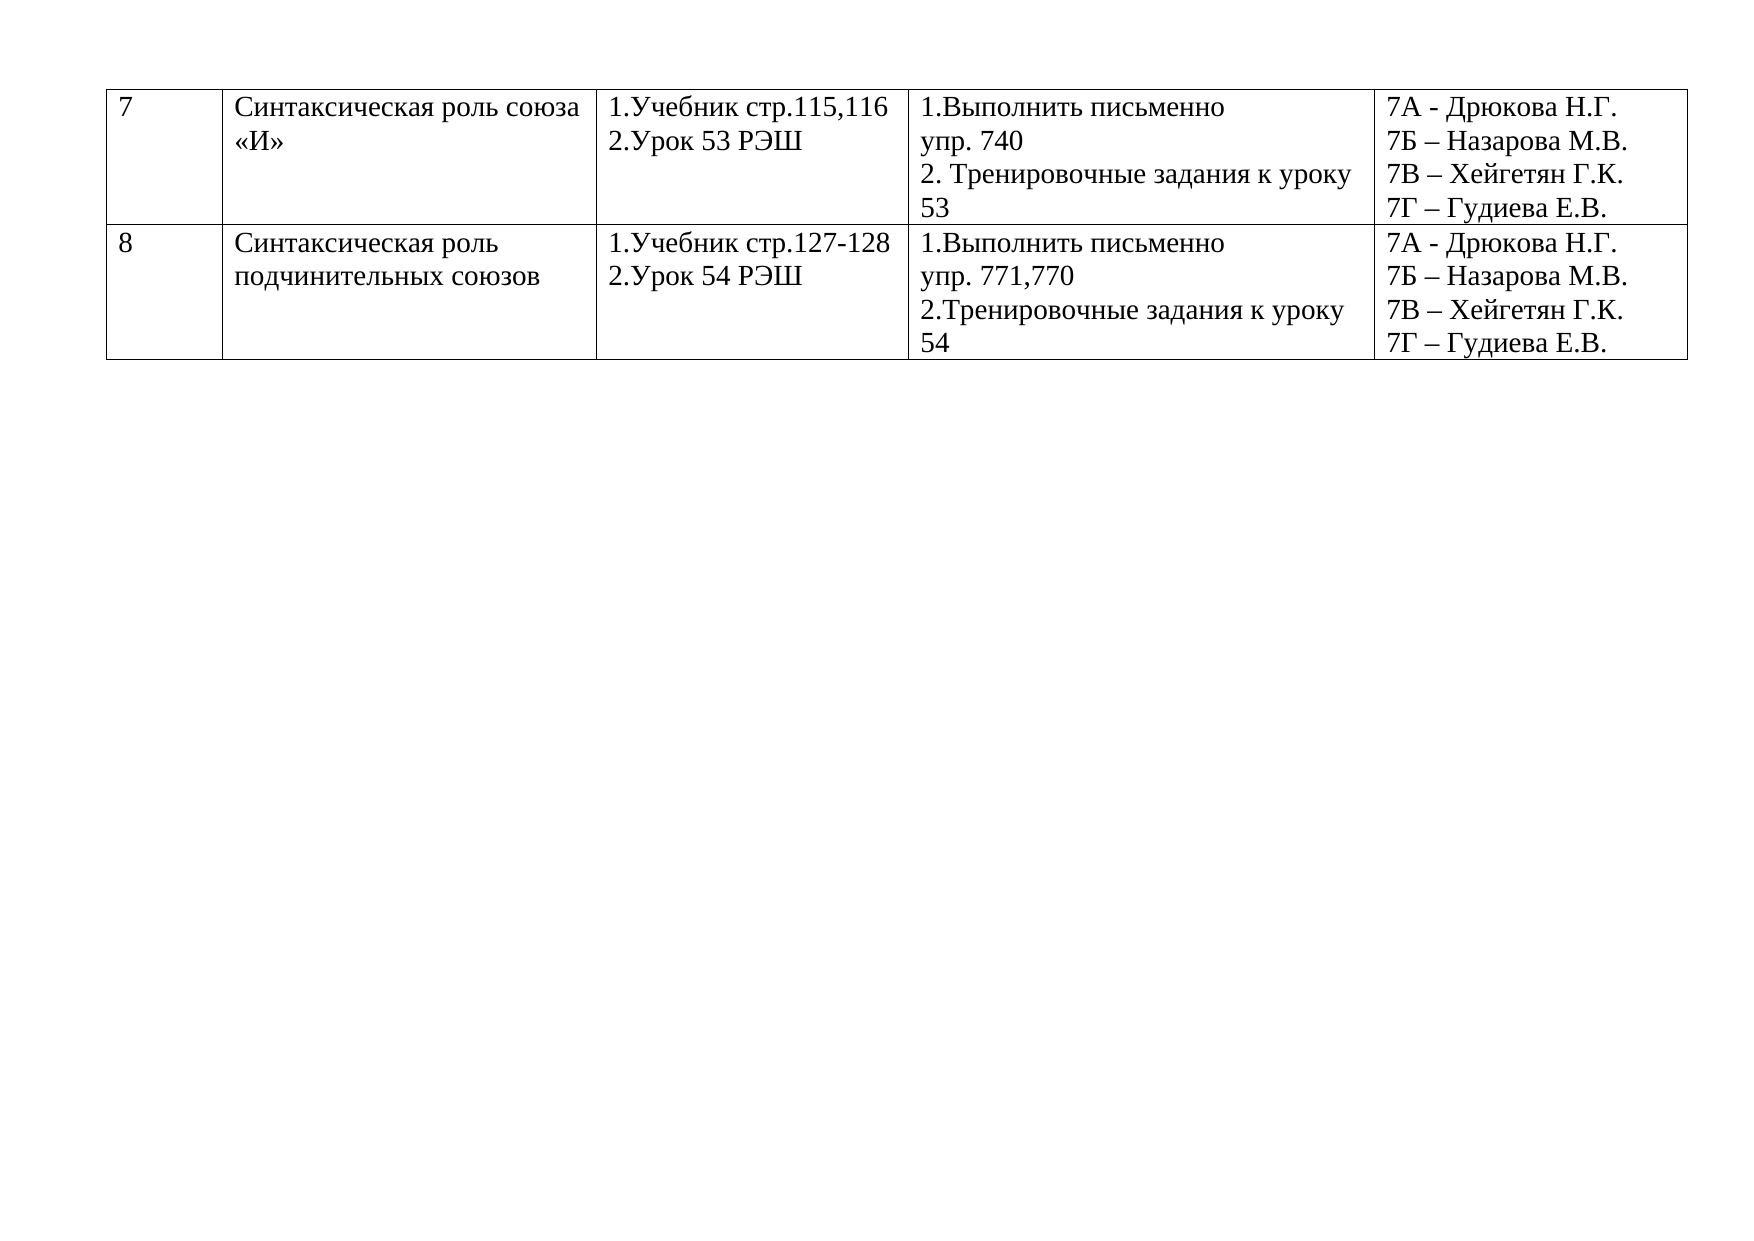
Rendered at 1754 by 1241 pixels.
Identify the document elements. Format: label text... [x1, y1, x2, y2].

table_cell 8 [107, 225, 222, 359]
table_cell 7 [107, 90, 222, 224]
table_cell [1375, 90, 1687, 224]
table_cell 1.Учебник стр.127-128 2.Урок 54 РЭШ [597, 225, 908, 359]
table_cell 1.Выполнить письменно упр. 740 2. Тренировочные задания к уроку 53 [909, 90, 1374, 224]
table_cell Синтаксическая роль союза «И» [223, 90, 596, 224]
table_cell Синтаксическая роль подчинительных союзов [223, 225, 596, 359]
table_cell 1.Выполнить письменно упр. 771,770 2.Тренировочные задания к уроку 54 [909, 225, 1374, 359]
table_cell 1.Учебник стр.115,116 2.Урок 53 РЭШ [597, 90, 908, 224]
table_cell 7А - Дрюкова Н.Г. 7Б – Назарова М.В. 7В – Хейгетян Г.К. 7Г – Гудиева Е.В. [1375, 225, 1687, 359]
